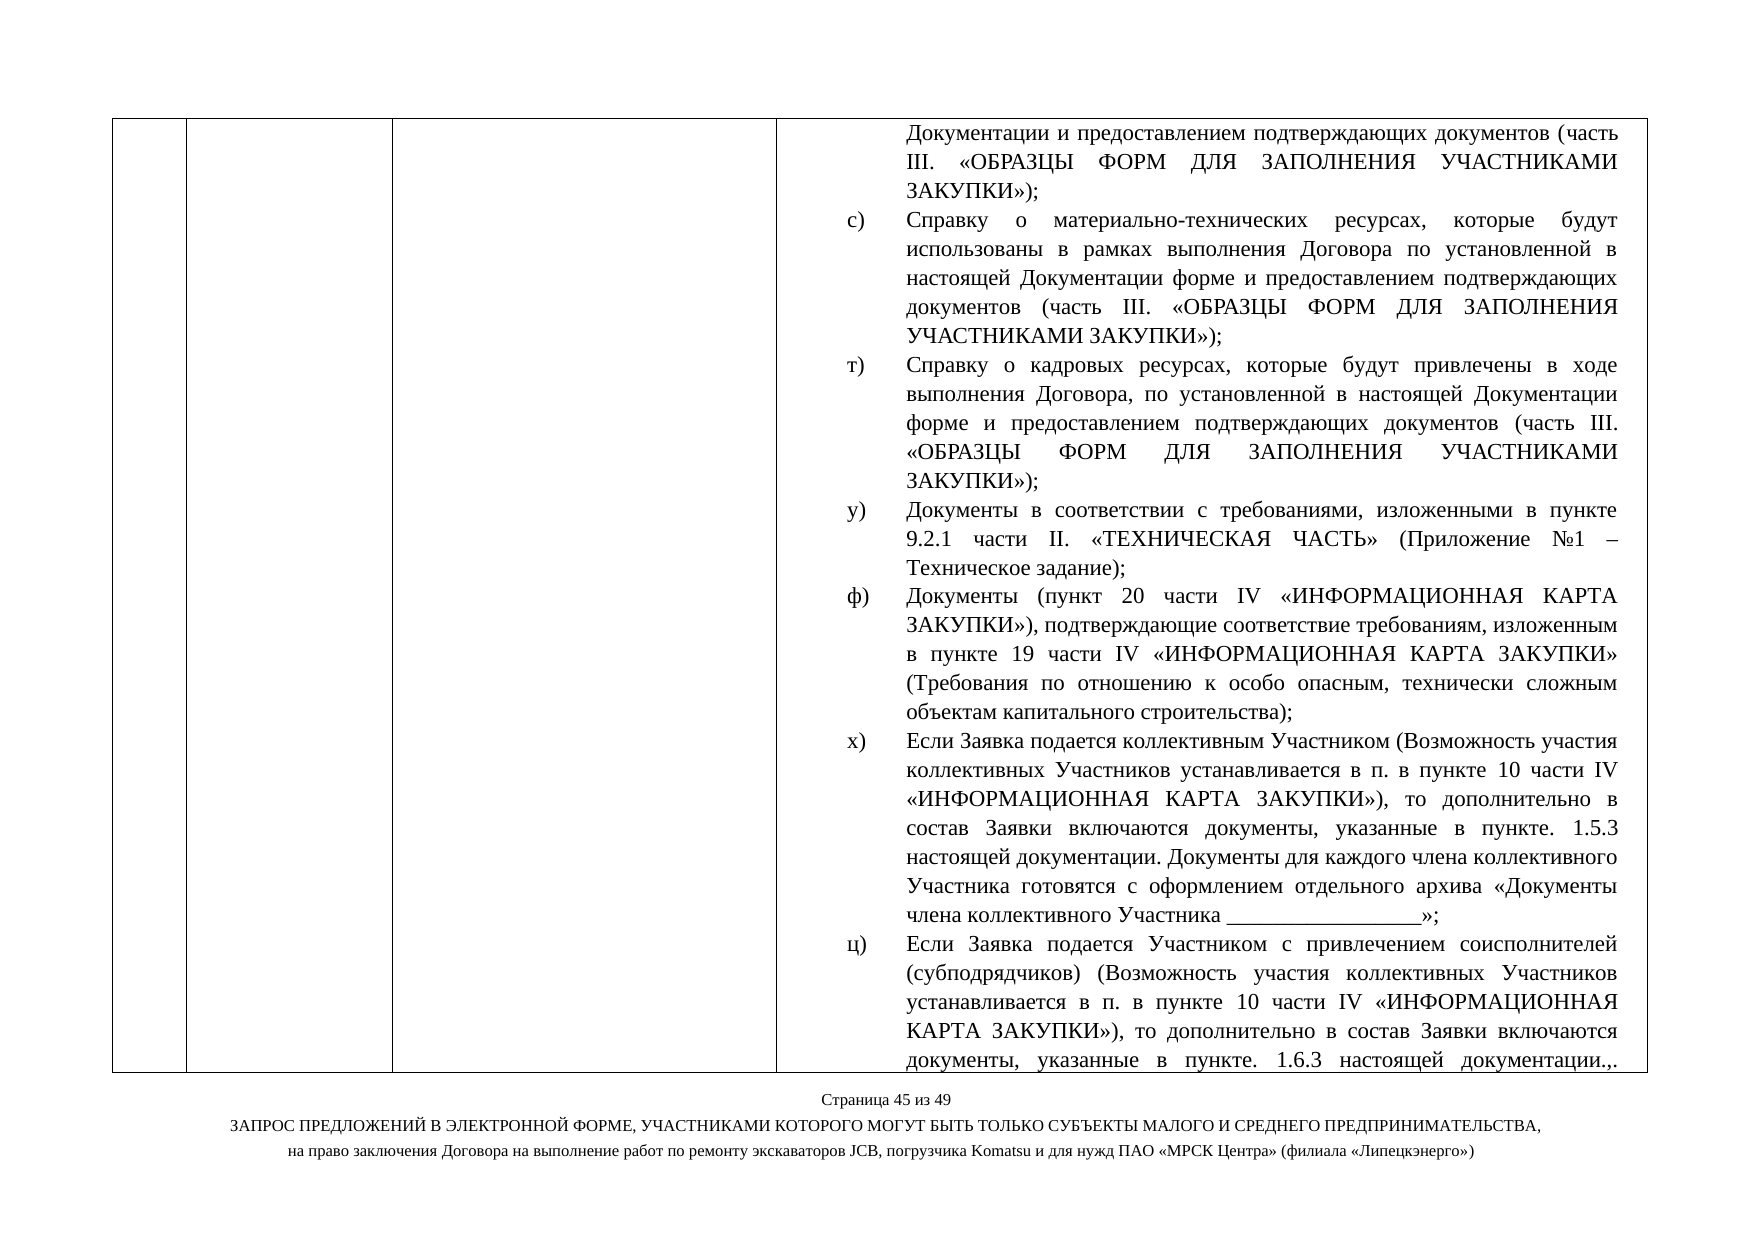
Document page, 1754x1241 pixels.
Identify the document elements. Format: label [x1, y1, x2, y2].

table_cell [113, 119, 186, 1072]
table_cell [393, 119, 776, 1072]
table_cell [777, 119, 1647, 1072]
table_cell [187, 119, 392, 1072]
